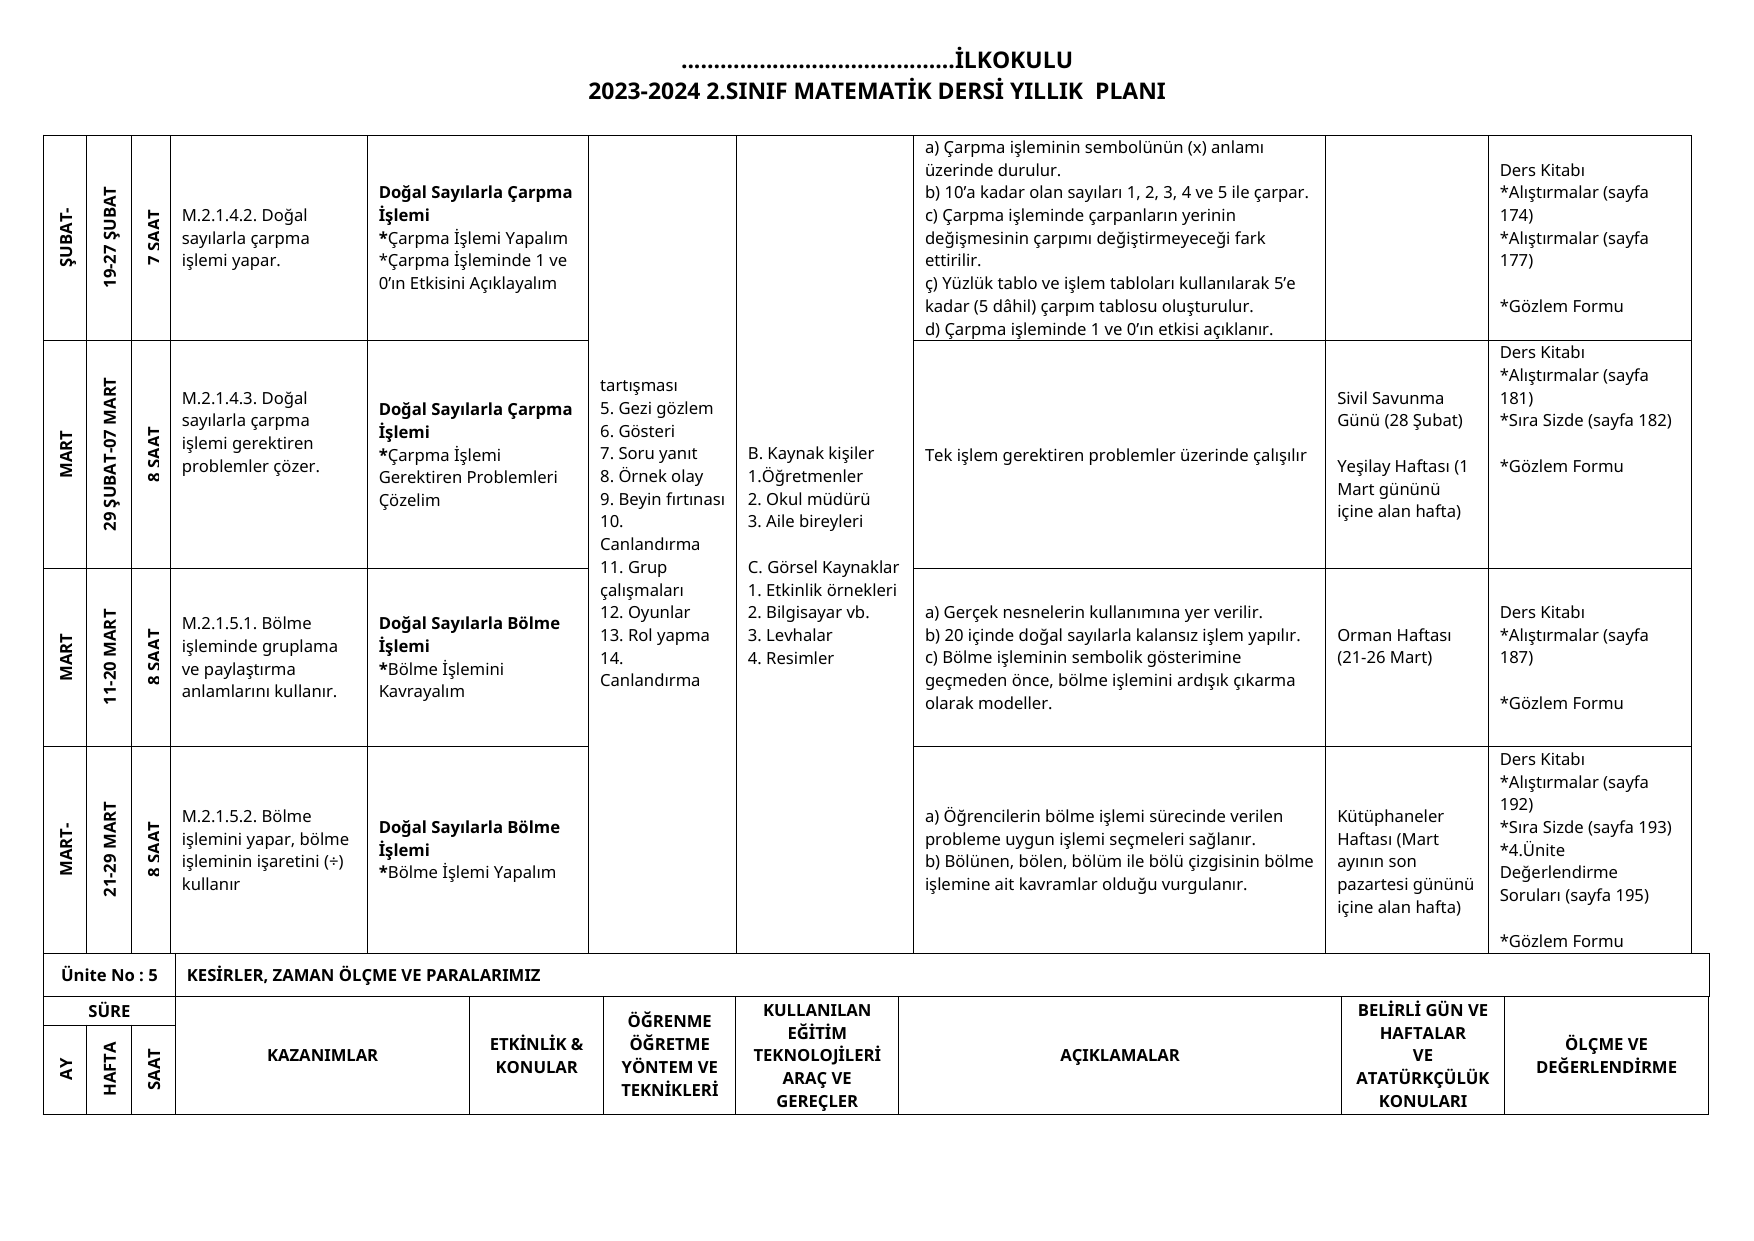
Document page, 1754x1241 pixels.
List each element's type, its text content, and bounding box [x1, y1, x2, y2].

table_cell M.2.1.5.1. Bölme işleminde gruplama ve paylaştırma anlamlarını kullanır. [171, 569, 367, 746]
table_cell Ünite No : 5 [44, 954, 175, 996]
table_cell 29 ŞUBAT-07 MART [87, 341, 131, 568]
table_cell Doğal Sayılarla Bölme İşlemi *Bölme İşlemi Yapalım [368, 747, 588, 953]
table_cell 19-27 ŞUBAT [87, 136, 131, 340]
table_cell SÜRE [44, 997, 175, 1024]
table_cell KAZANIMLAR [176, 997, 469, 1114]
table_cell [589, 136, 736, 953]
table_cell BELİRLİ GÜN VE HAFTALAR VE ATATÜRKÇÜLÜK KONULARI [1342, 997, 1504, 1114]
table_cell [1326, 136, 1488, 340]
table_cell MART [44, 569, 86, 746]
table_cell Tek işlem gerektiren problemler üzerinde çalışılır [914, 341, 1325, 568]
table_cell M.2.1.4.3. Doğal sayılarla çarpma işlemi gerektiren problemler çözer. [171, 341, 367, 568]
table_cell Doğal Sayılarla Çarpma İşlemi *Çarpma İşlemi Yapalım *Çarpma İşleminde 1 ve 0’ın Etkisini Açıklayalım [368, 136, 588, 340]
table_cell HAFTA [87, 1026, 131, 1114]
table_cell Doğal Sayılarla Bölme İşlemi *Bölme İşlemini Kavrayalım [368, 569, 588, 746]
table_cell ETKİNLİK & KONULAR [470, 997, 603, 1114]
table_cell Ders Kitabı *Alıştırmalar (sayfa 181) *Sıra Sizde (sayfa 182) *Gözlem Formu [1489, 341, 1691, 568]
table_cell Orman Haftası (21-26 Mart) [1326, 569, 1488, 746]
table_cell 8 SAAT [132, 747, 170, 953]
table_cell a) Öğrencilerin bölme işlemi sürecinde verilen probleme uygun işlemi seçmeleri sağlanır. b) Bölünen, bölen, bölüm ile bölü çizgisinin bölme işlemine ait kavramlar olduğu vurgulanır. [914, 747, 1325, 953]
table_cell ÖLÇME VE DEĞERLENDİRME [1505, 997, 1708, 1114]
table_cell ŞUBAT- [44, 136, 86, 340]
table_cell 21-29 MART [87, 747, 131, 953]
table_cell Ders Kitabı *Alıştırmalar (sayfa 174) *Alıştırmalar (sayfa 177) *Gözlem Formu [1489, 136, 1691, 340]
table_cell ÖĞRENME ÖĞRETME YÖNTEM VE TEKNİKLERİ [604, 997, 735, 1114]
table_cell 8 SAAT [132, 341, 170, 568]
table_cell AÇIKLAMALAR [899, 997, 1341, 1114]
table_cell Ders Kitabı *Alıştırmalar (sayfa 192) *Sıra Sizde (sayfa 193) *4.Ünite Değerlendirme Soruları (sayfa 195) *Gözlem Formu [1489, 747, 1691, 953]
table_cell KESİRLER, ZAMAN ÖLÇME VE PARALARIMIZ [176, 954, 1709, 996]
table_cell MART- [44, 747, 86, 953]
table_cell Doğal Sayılarla Çarpma İşlemi *Çarpma İşlemi Gerektiren Problemleri Çözelim [368, 341, 588, 568]
table_cell Ders Kitabı *Alıştırmalar (sayfa 187) *Gözlem Formu [1489, 569, 1691, 746]
table_cell KULLANILAN EĞİTİM TEKNOLOJİLERİ ARAÇ VE GEREÇLER [736, 997, 898, 1114]
table_cell AY [44, 1026, 86, 1114]
table_cell MART [44, 341, 86, 568]
table_cell a) Çarpma işleminin sembolünün (x) anlamı üzerinde durulur. b) 10’a kadar olan sayıları 1, 2, 3, 4 ve 5 ile çarpar. c) Çarpma işleminde çarpanların yerinin değişmesinin çarpımı değiştirmeyeceği fark ettirilir. ç) Yüzlük tablo ve işlem tabloları kullanılarak 5’e kadar (5 dâhil) çarpım tablosu oluşturulur. d) Çarpma işleminde 1 ve 0’ın etkisi açıklanır. [914, 136, 1325, 340]
table_cell 8 SAAT [132, 569, 170, 746]
table_cell Kütüphaneler Haftası (Mart ayının son pazartesi gününü içine alan hafta) [1326, 747, 1488, 953]
table_cell 7 SAAT [132, 136, 170, 340]
table_cell M.2.1.4.2. Doğal sayılarla çarpma işlemi yapar. [171, 136, 367, 340]
table_cell M.2.1.5.2. Bölme işlemini yapar, bölme işleminin işaretini (÷) kullanır [171, 747, 367, 953]
table_cell 11-20 MART [87, 569, 131, 746]
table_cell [737, 136, 913, 953]
table_cell SAAT [132, 1026, 175, 1114]
table_cell Sivil Savunma Günü (28 Şubat) Yeşilay Haftası (1 Mart gününü içine alan hafta) [1326, 341, 1488, 568]
table_cell a) Gerçek nesnelerin kullanımına yer verilir. b) 20 içinde doğal sayılarla kalansız işlem yapılır. c) Bölme işleminin sembolik gösterimine geçmeden önce, bölme işlemini ardışık çıkarma olarak modeller. [914, 569, 1325, 746]
